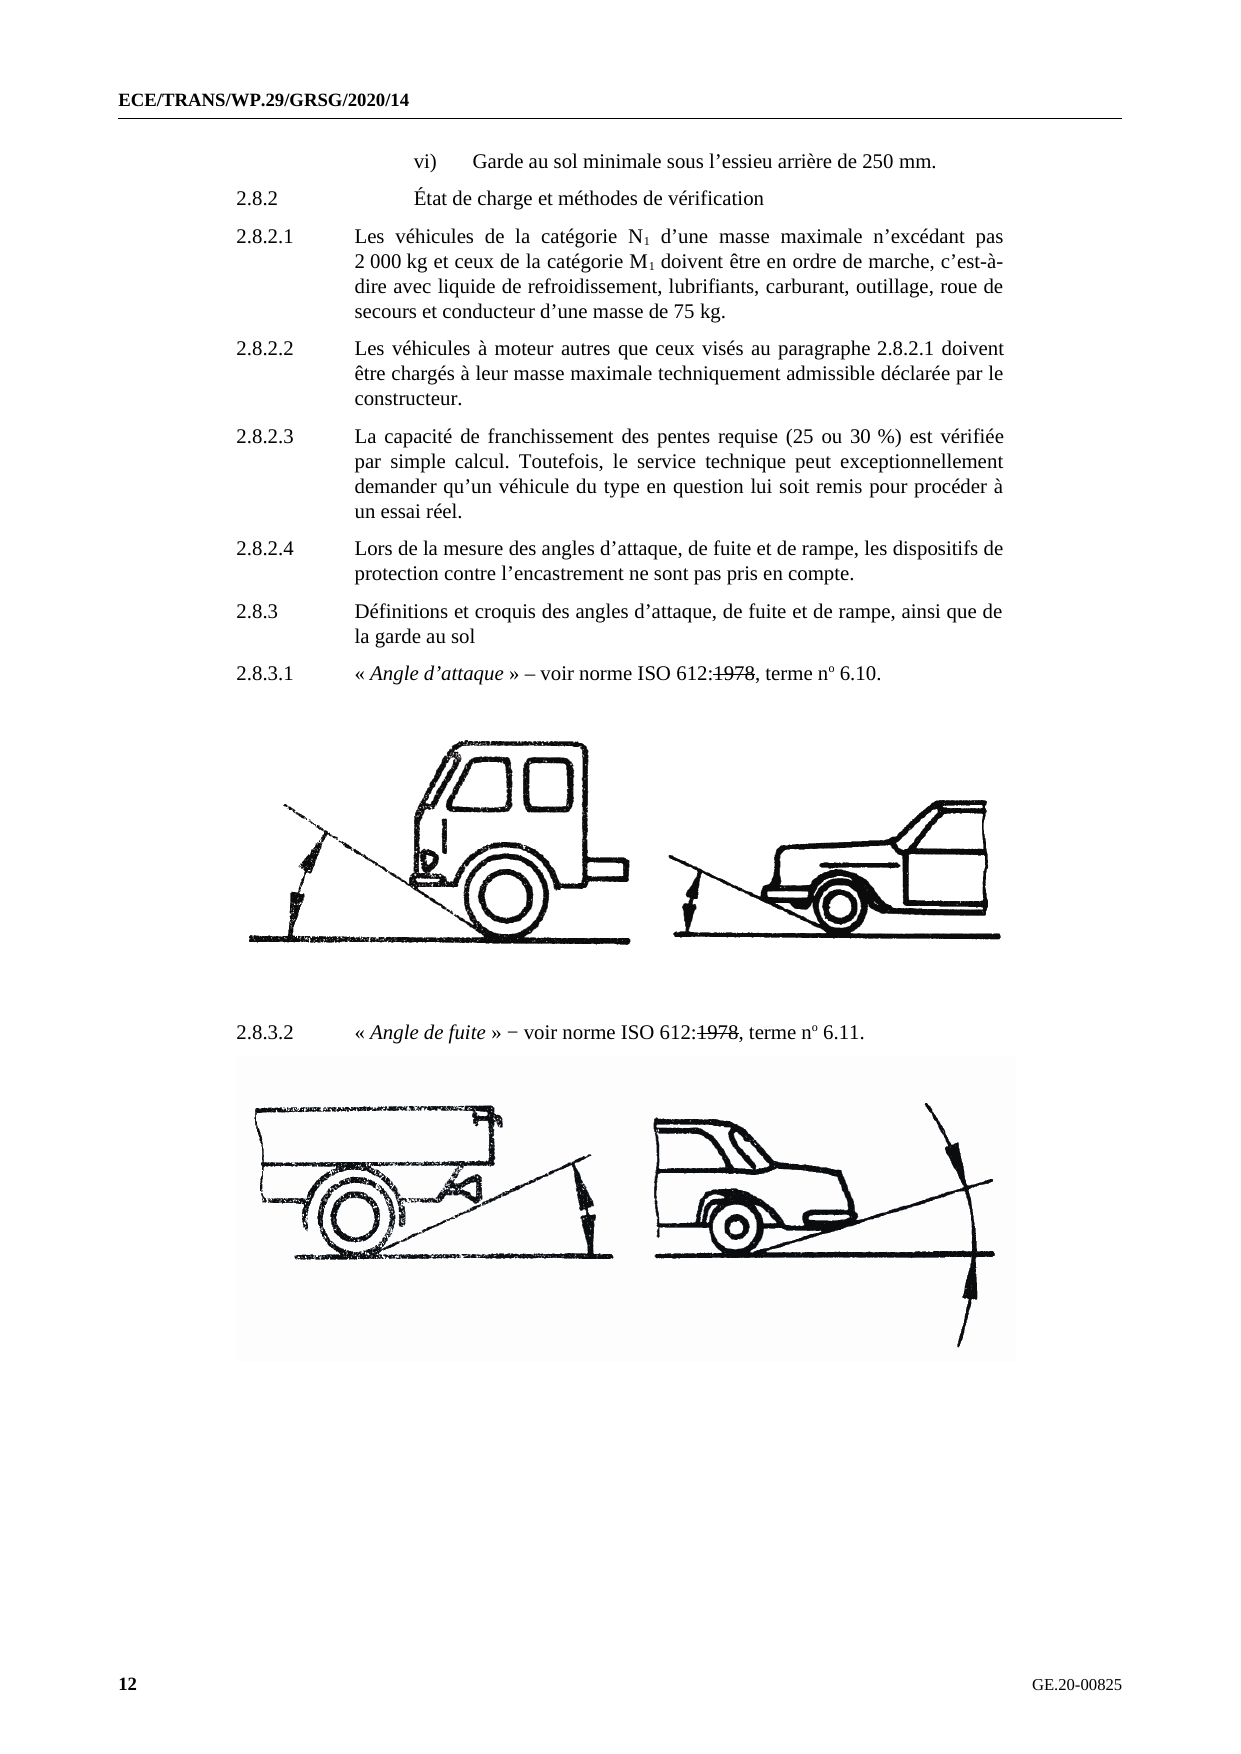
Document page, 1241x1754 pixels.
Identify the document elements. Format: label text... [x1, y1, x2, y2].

picture [236, 1056, 1017, 1362]
text 2.8.2.4 Lors de la mesure des angles d’attaque, de fuite et de rampe, les dispositifs de protection contre l’encastrement ne sont pas pris en compte. [236, 535, 1004, 585]
text 2.8.2 État de charge et méthodes de vérification [236, 185, 1004, 210]
text 2.8.3.1 « Angle d’attaque » – voir norme ISO 612:1978, terme no 6.10. [236, 660, 1004, 685]
text 2.8.2.2 Les véhicules à moteur autres que ceux visés au paragraphe 2.8.2.1 doivent être chargés à leur masse maximale techniquement admissible déclarée par le constructeur. [236, 335, 1004, 410]
text 2.8.2.1 Les véhicules de la catégorie N1 d’une masse maximale n’excédant pas 2 000 kg et ceux de la catégorie M1 doivent être en ordre de marche, c’est-à-dire avec liquide de refroidissement, lubrifiants, carburant, outillage, roue de secours et conducteur d’une masse de 75 kg. [236, 223, 1004, 323]
text 2.8.2.3 La capacité de franchissement des pentes requise (25 ou 30 %) est vérifiée par simple calcul. Toutefois, le service technique peut exceptionnellement demander qu’un véhicule du type en question lui soit remis pour procéder à un essai réel. [236, 423, 1004, 523]
text 2.8.3 Définitions et croquis des angles d’attaque, de fuite et de rampe, ainsi que de la garde au sol [236, 598, 1004, 648]
text 2.8.3.2 « Angle de fuite » − voir norme ISO 612:1978, terme no 6.11. [236, 1019, 1004, 1044]
picture [236, 697, 1017, 970]
text vi) Garde au sol minimale sous l’essieu arrière de 250 mm. [413, 148, 1004, 173]
